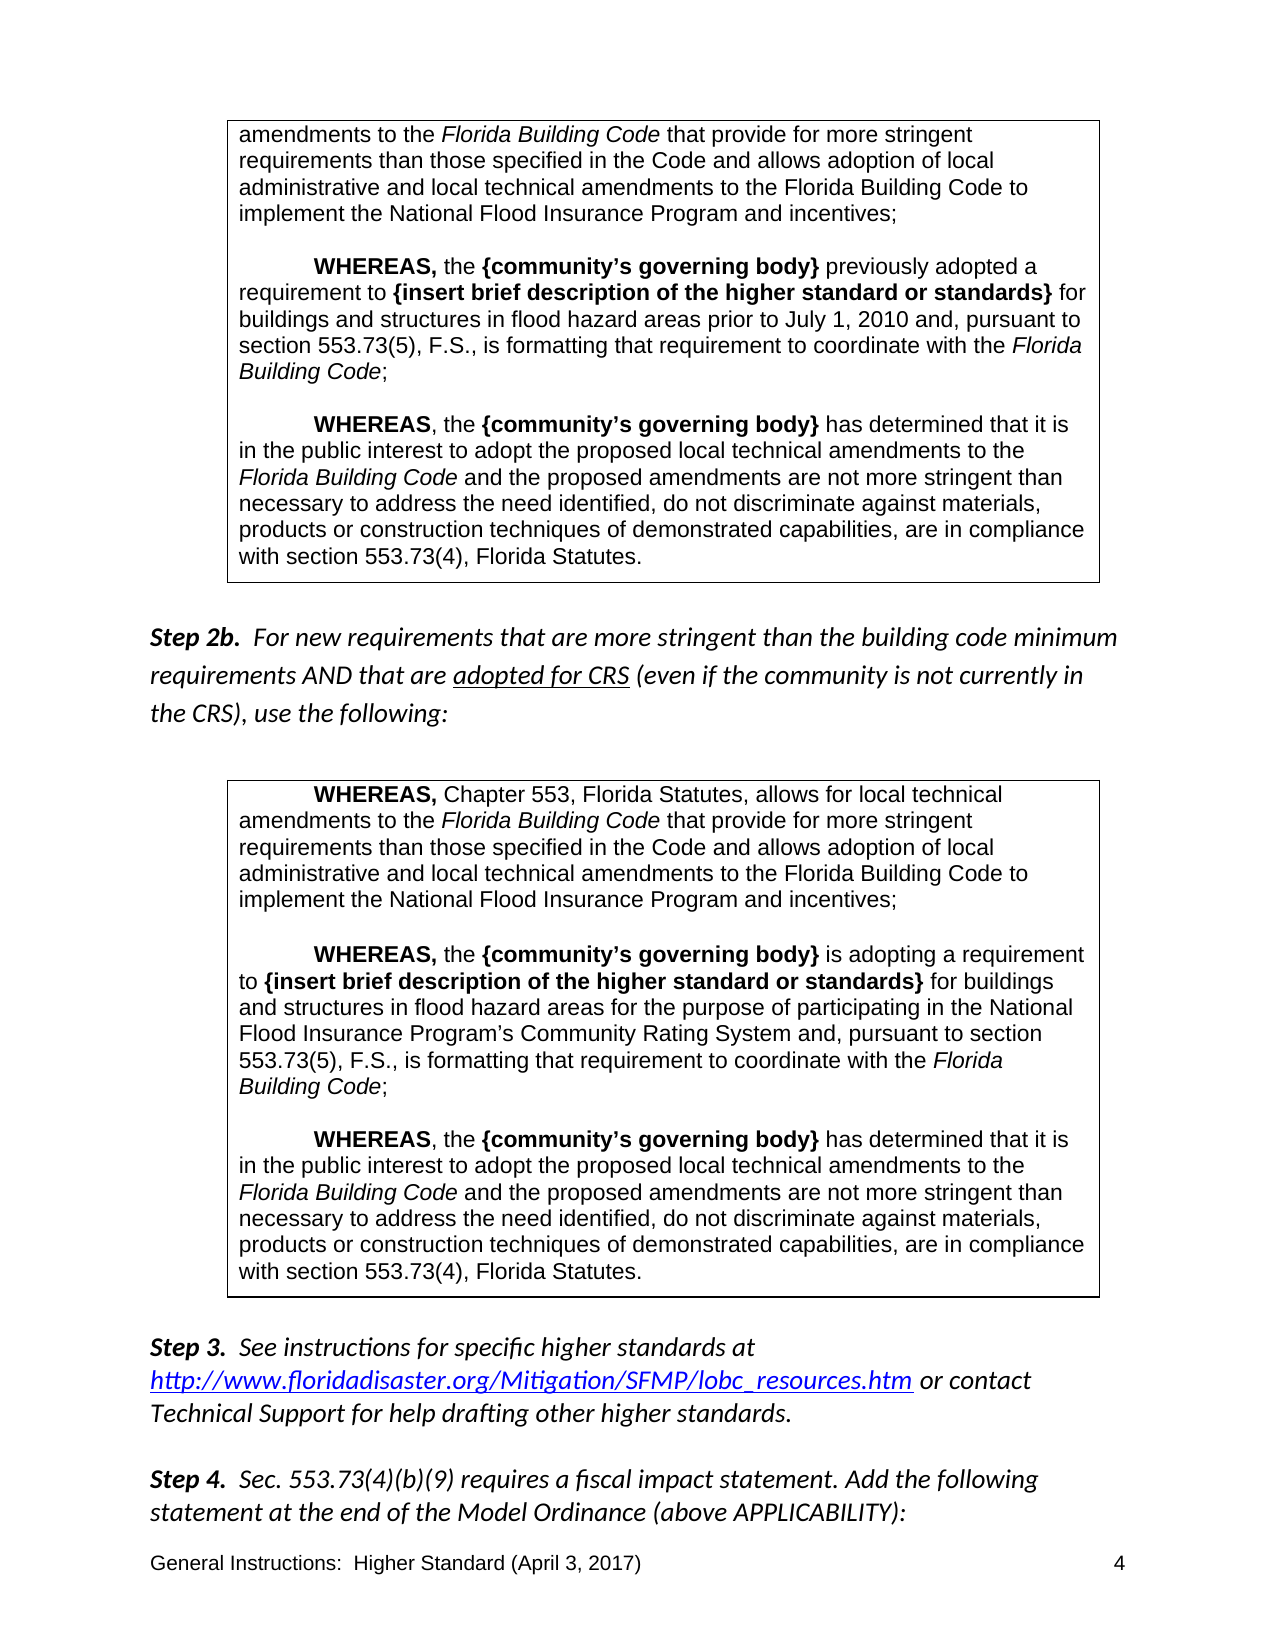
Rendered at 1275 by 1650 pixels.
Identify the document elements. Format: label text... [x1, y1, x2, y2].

text Step 3. See instructions for specific higher standards at http://www.floridadisaster.org/Mitigation/SFMP/lobc_resources.htm or contact Technical Support for help drafting other higher standards. [150, 1331, 1125, 1429]
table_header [228, 121, 1099, 582]
text Step 4. Sec. 553.73(4)(b)(9) requires a fiscal impact statement. Add the following statement at the end of the Model Ordinance (above APPLICABILITY): [150, 1463, 1125, 1529]
text Step 2b. For new requirements that are more stringent than the building code minimum requirements AND that are adopted for CRS (even if the community is not currently in the CRS), use the following: [150, 621, 1125, 729]
table_header WHEREAS, Chapter 553, Florida Statutes, allows for local technical amendments to the Florida Building Code that provide for more stringent requirements than those specified in the Code and allows adoption of local administrative and local technical amendments to the Florida Building Code to implement the National Flood Insurance Program and incentives; WHEREAS, the {community’s governing body} is adopting a requirement to {insert brief description of the higher standard or standards} for buildings and structures in flood hazard areas for the purpose of participating in the National Flood Insurance Program’s Community Rating System and, pursuant to section 553.73(5), F.S., is formatting that requirement to coordinate with the Florida Building Code; WHEREAS, the {community’s governing body} has determined that it is in the public interest to adopt the proposed local technical amendments to the Florida Building Code and the proposed amendments are not more stringent than necessary to address the need identified, do not discriminate against materials, products or construction techniques of demonstrated capabilities, are in compliance with section 553.73(4), Florida Statutes. [228, 781, 1099, 1296]
